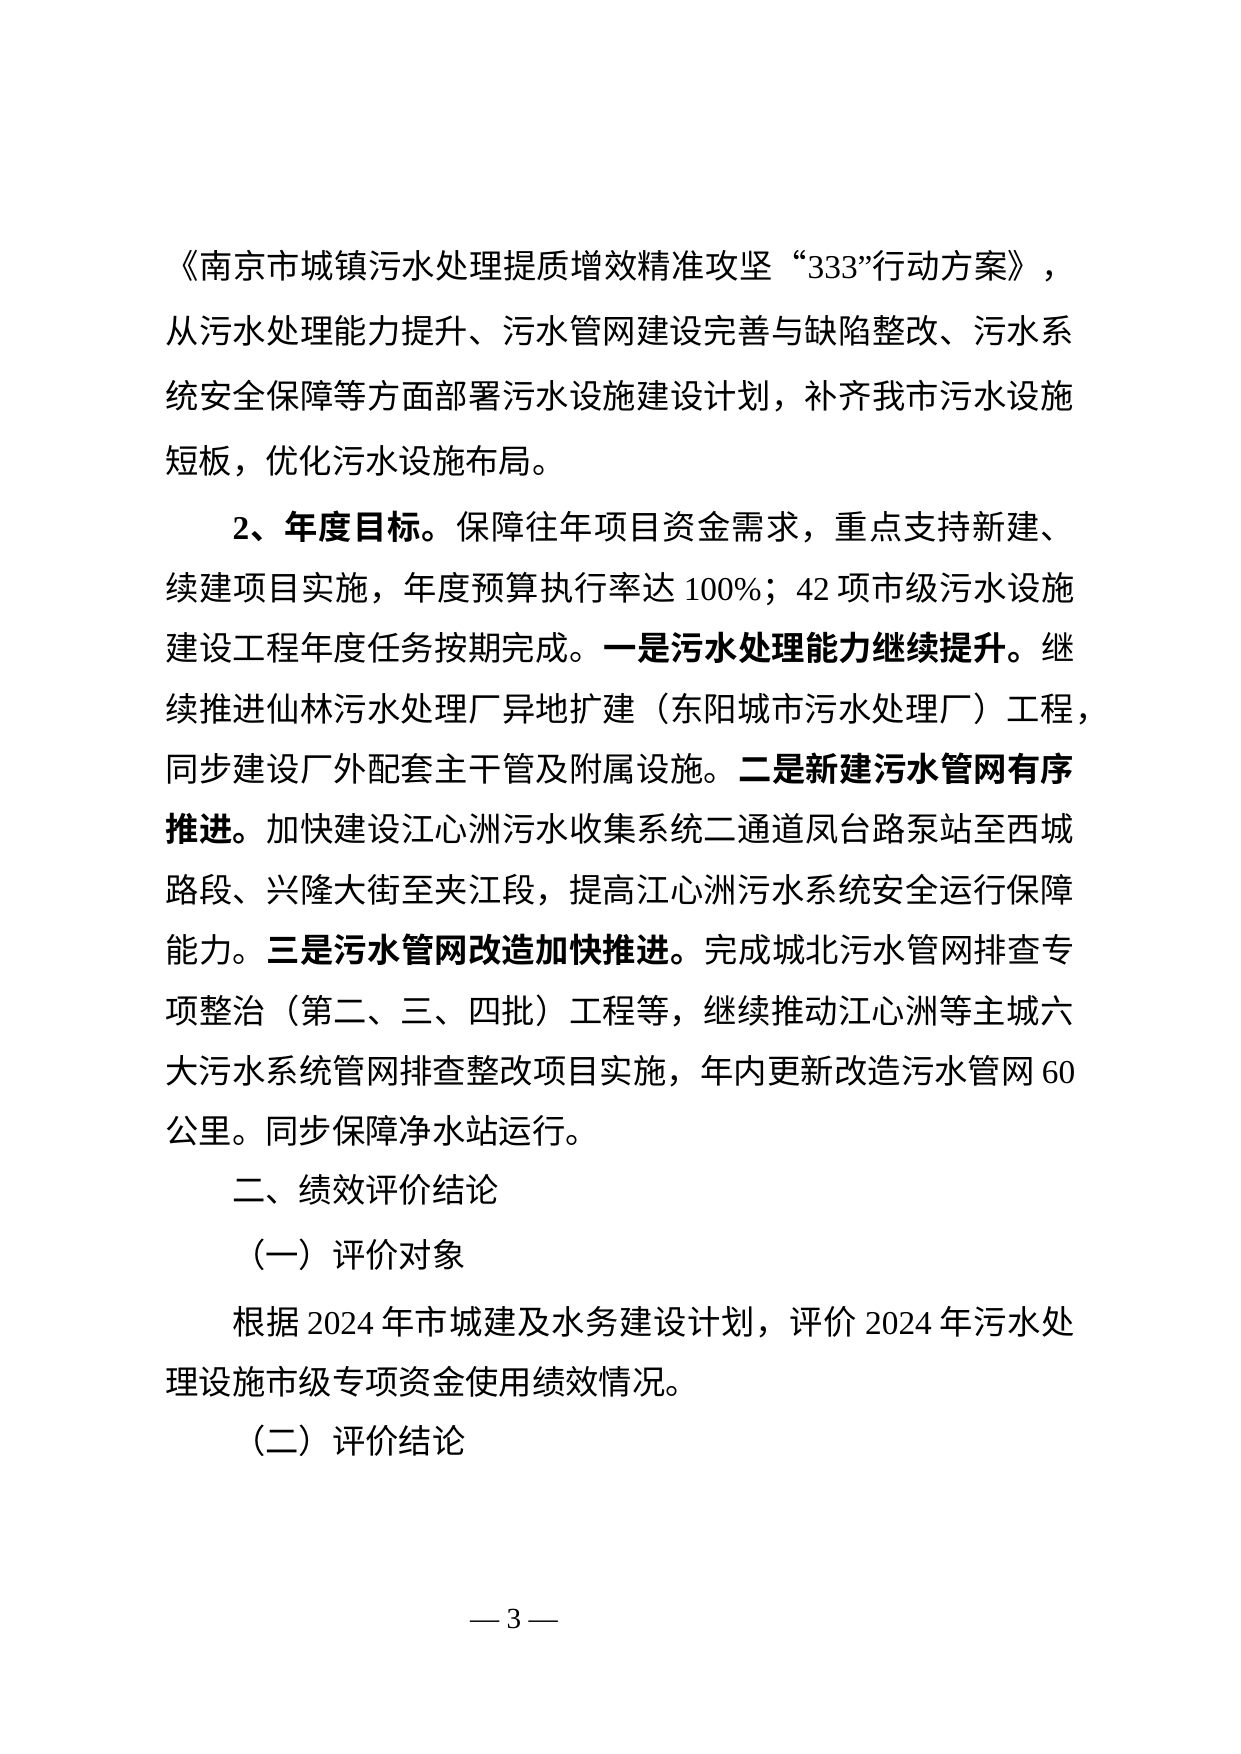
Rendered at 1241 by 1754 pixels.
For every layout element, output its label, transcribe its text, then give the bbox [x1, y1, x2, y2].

text 2、年度目标。保障往年项目资金需求，重点支持新建、续建项目实施，年度预算执行率达100%；42项市级污水设施建设工程年度任务按期完成。一是污水处理能力继续提升。继续推进仙林污水处理厂异地扩建（东阳城市污水处理厂）工程，同步建设厂外配套主干管及附属设施。二是新建污水管网有序推进。加快建设江心洲污水收集系统二通道凤台路泵站至西城路段、兴隆大街至夹江段，提高江心洲污水系统安全运行保障能力。三是污水管网改造加快推进。完成城北污水管网排查专项整治（第二、三、四批）工程等，继续推动江心洲等主城六大污水系统管网排查整改项目实施，年内更新改造污水管网60公里。同步保障净水站运行。 [165, 491, 1075, 1156]
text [165, 231, 1075, 491]
text （二）评价结论 [165, 1407, 1075, 1472]
text （一）评价对象 [165, 1221, 1075, 1286]
text 二、绩效评价结论 [165, 1156, 1075, 1221]
list 根据2024年市城建及水务建设计划，评价2024年污水处理设施市级专项资金使用绩效情况。 [165, 1286, 1075, 1407]
